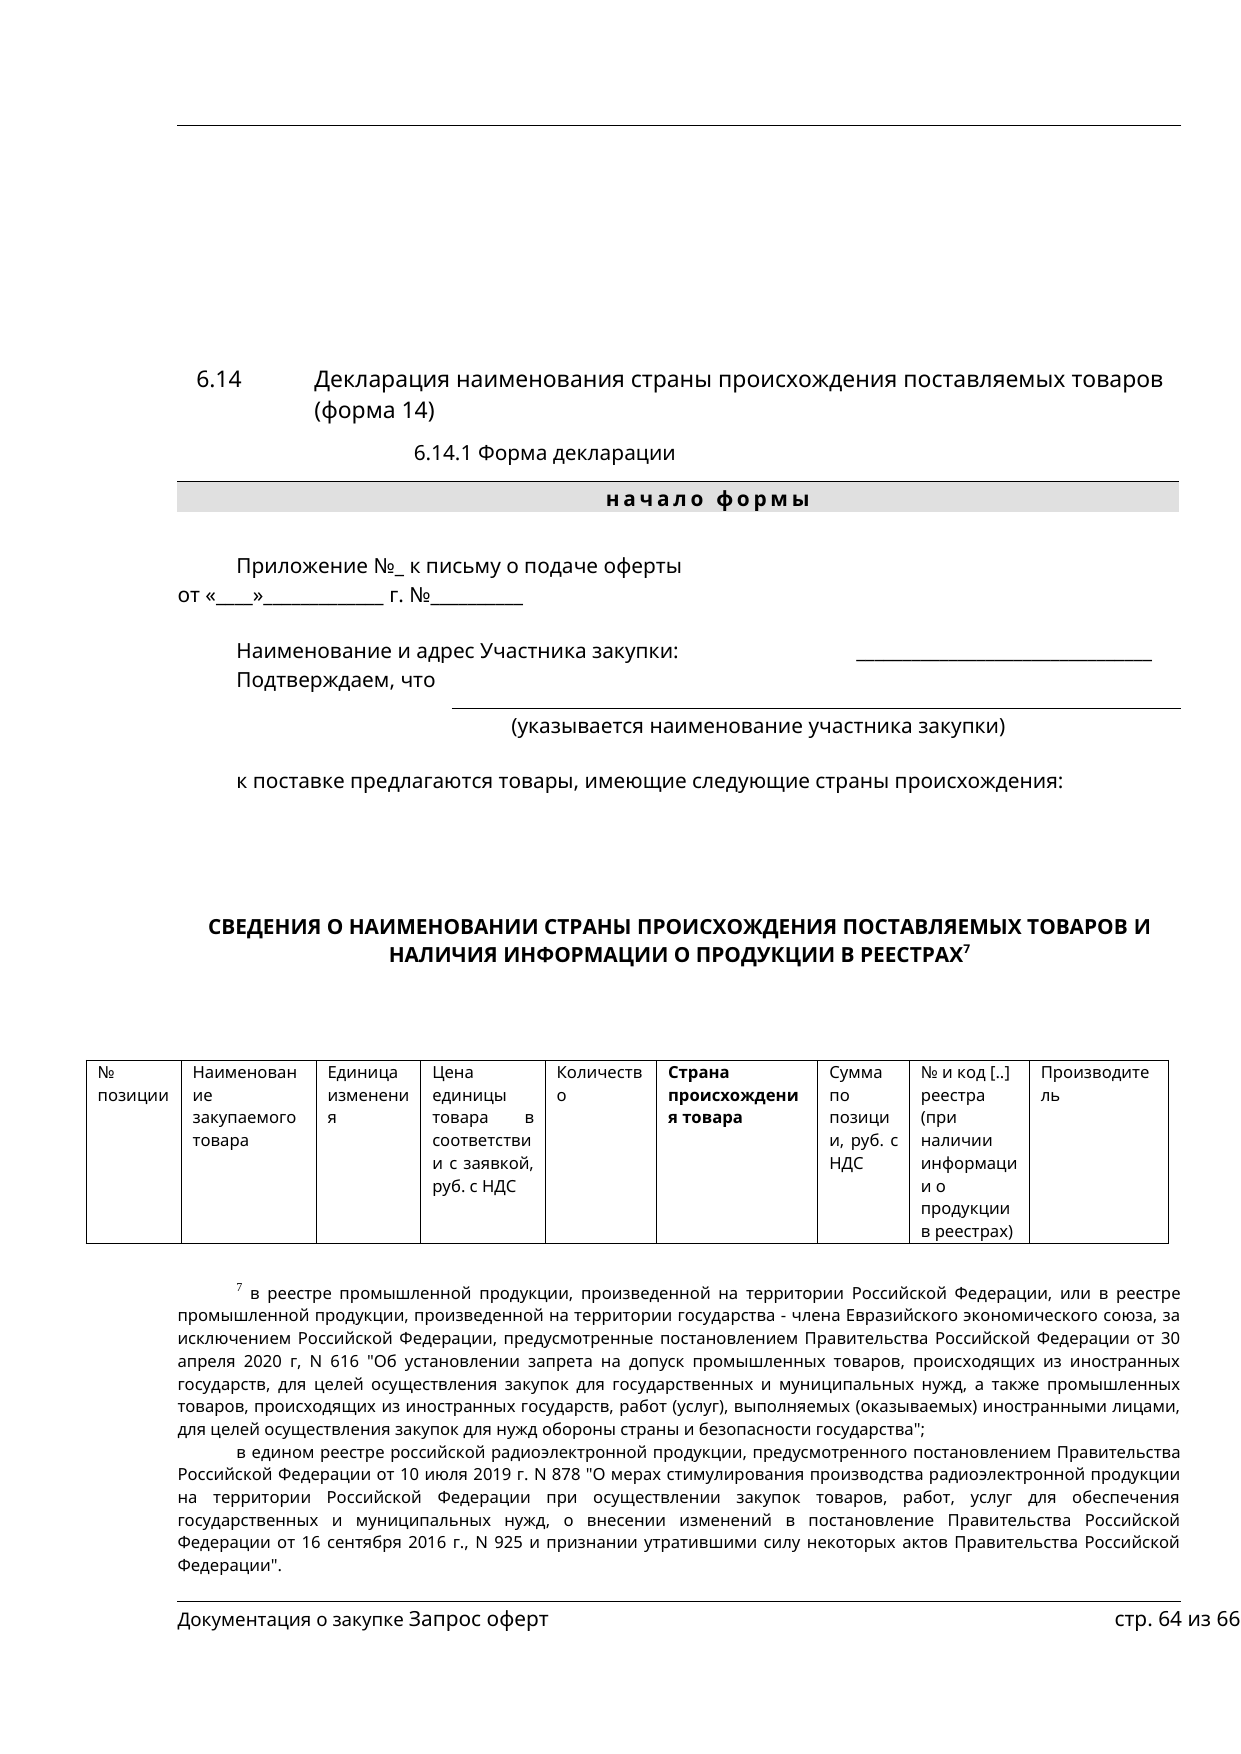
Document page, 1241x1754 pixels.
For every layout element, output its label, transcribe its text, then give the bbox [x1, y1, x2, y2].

text Подтверждаем, что [177, 665, 1181, 693]
table_header Производитель [1030, 1061, 1168, 1242]
text начало формы [177, 482, 1179, 512]
table_header Единица изменения [317, 1061, 420, 1242]
table_header Наименование закупаемого товара [182, 1061, 316, 1242]
table_header Сумма по позиции, руб. с НДС [818, 1061, 909, 1242]
table_header Количество [546, 1061, 656, 1242]
table_header Цена единицы товара в соответствии с заявкой, руб. с НДС [421, 1061, 545, 1242]
text 6.14.1 Форма декларации [413, 438, 1181, 466]
subtitle Декларация наименования страны происхождения поставляемых товаров (форма 14) [196, 363, 1181, 425]
text Приложение №_ к письму о подаче оферты от «____»_____________ г. №__________ [177, 551, 1181, 608]
text Наименование и адрес Участника закупки: ________________________________ [177, 637, 1181, 665]
table_header Страна происхождения товара [657, 1061, 817, 1242]
table_header № и код [..] реестра (при наличии информации о продукции в реестрах) [910, 1061, 1029, 1242]
text (указывается наименование участника закупки) [452, 709, 1181, 739]
text к поставке предлагаются товары, имеющие следующие страны происхождения: [177, 766, 1181, 794]
text Сведения о наименовании страны происхождения поставляемых товаров и наличия информации о продукции в реестрах [177, 912, 1181, 969]
table_header № позиции [87, 1061, 181, 1242]
